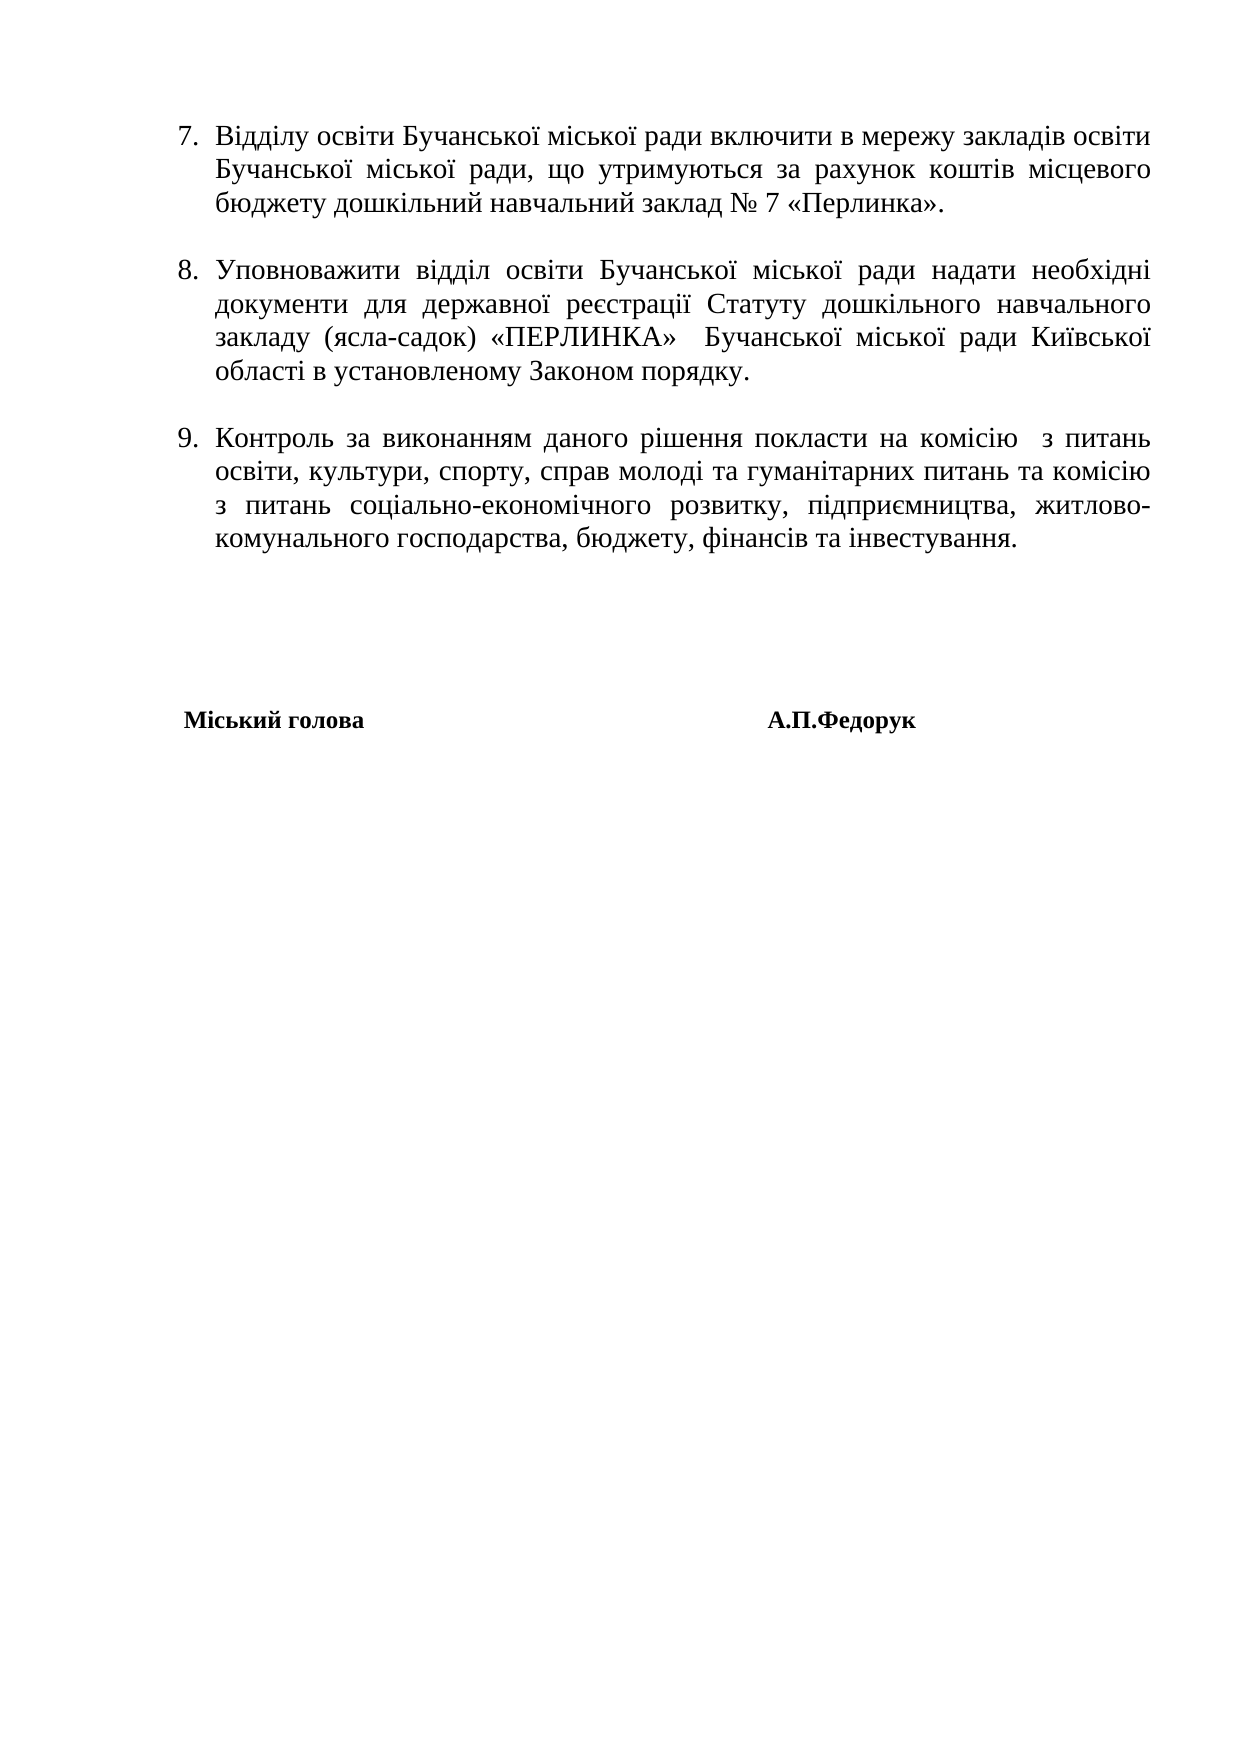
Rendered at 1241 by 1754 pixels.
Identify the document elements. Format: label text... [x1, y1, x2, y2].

list Уповноважити відділ освіти нської міської ради надати необхідні документи для державної реєстрації Статуту дошкільного навчального закладу (ясла-садок) «ПЕРЛИНКА» нської міської ради Київської області в установленому Законом порядку. [177, 252, 1152, 386]
text Міський голова А.П.Федорук [177, 705, 1152, 734]
list Відділу освіти нської міської ради включити в мережу закладів освіти нської міської ради, що утримуються за рахунок коштів місцевого бюджету дошкільний навчальний заклад № 7 «Перлинка». [177, 118, 1152, 219]
list Контроль за виконанням даного рішення покласти на комісію з питань освіти, культури, спорту, справ молоді та гуманітарних питань та комісію з питань соціально-економічного розвитку, підприємництва, житлово-комунального господарства, бюджету, фінансів та інвестування. [177, 420, 1152, 554]
